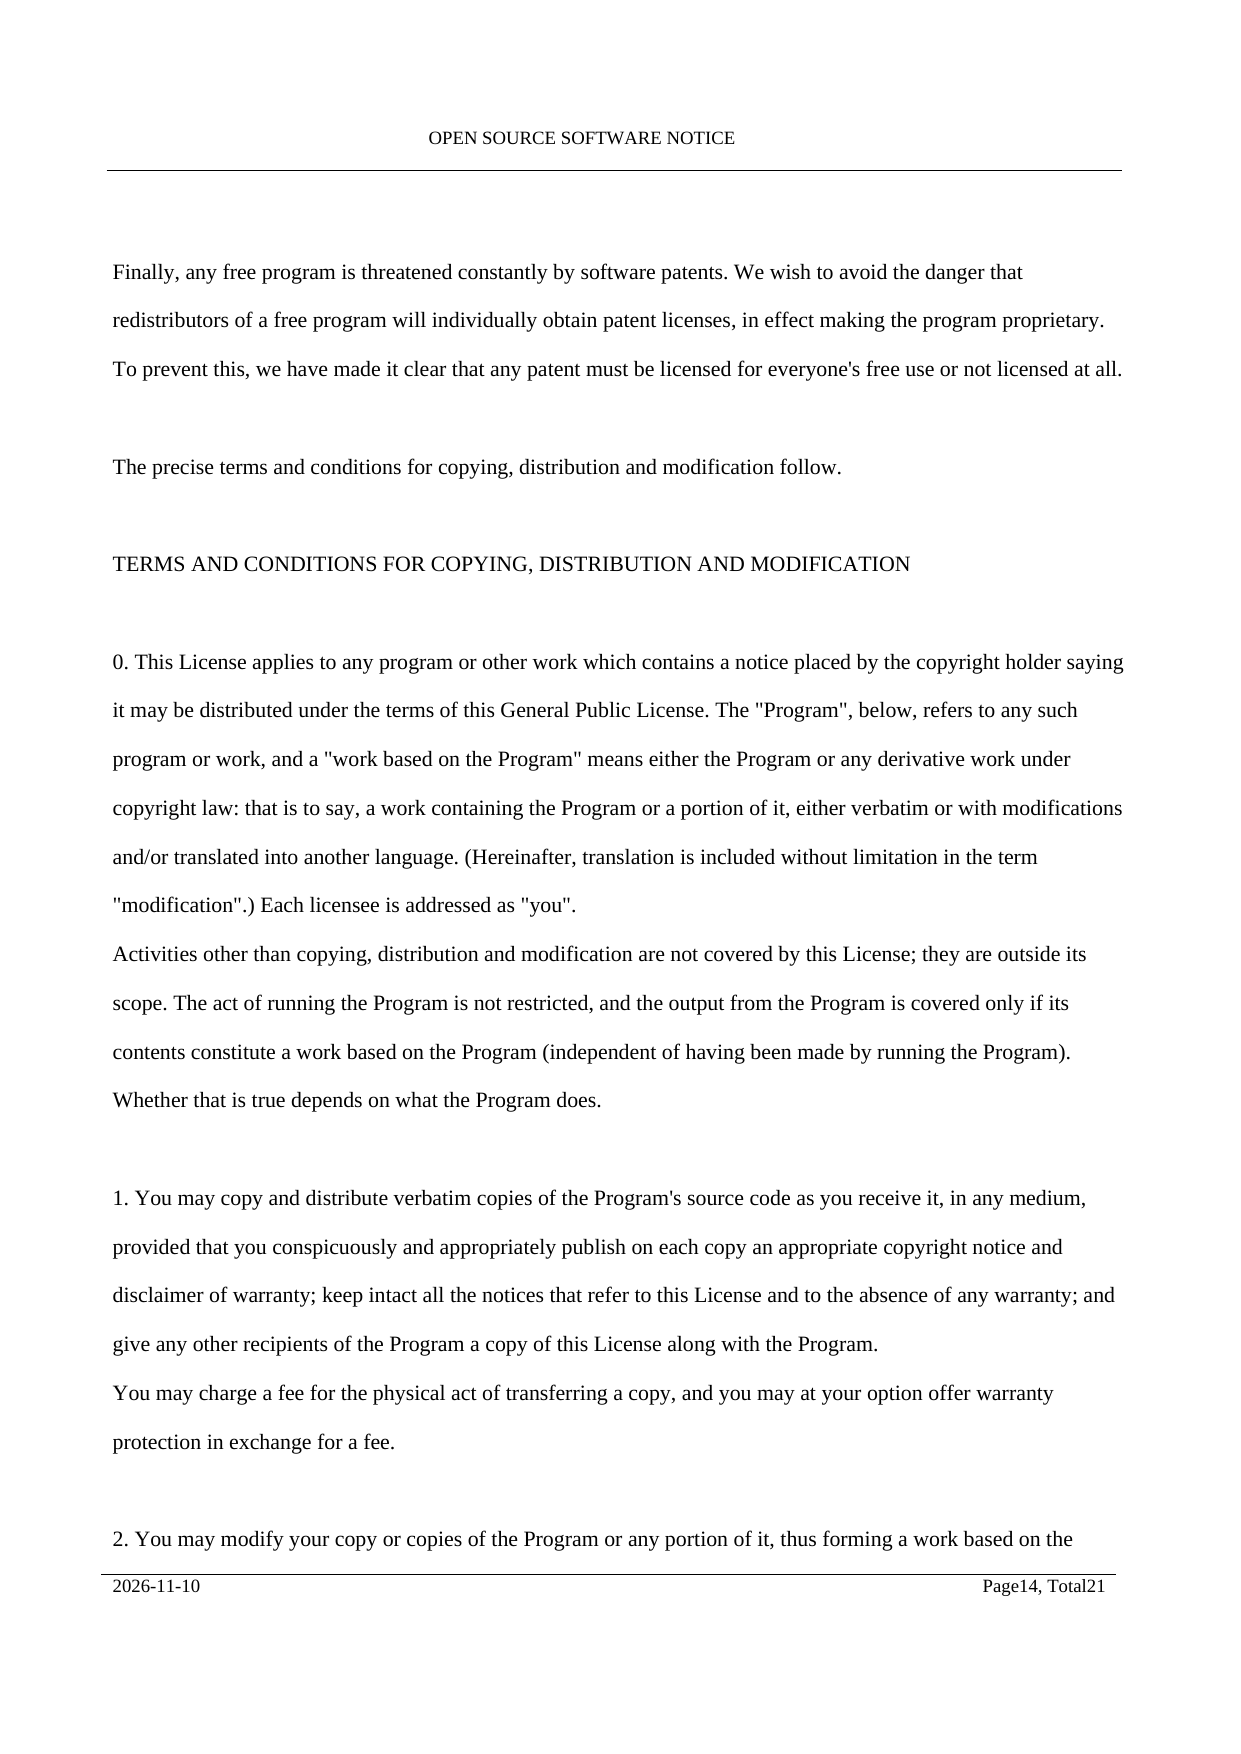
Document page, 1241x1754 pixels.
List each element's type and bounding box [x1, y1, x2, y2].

text [112, 206, 1128, 1555]
